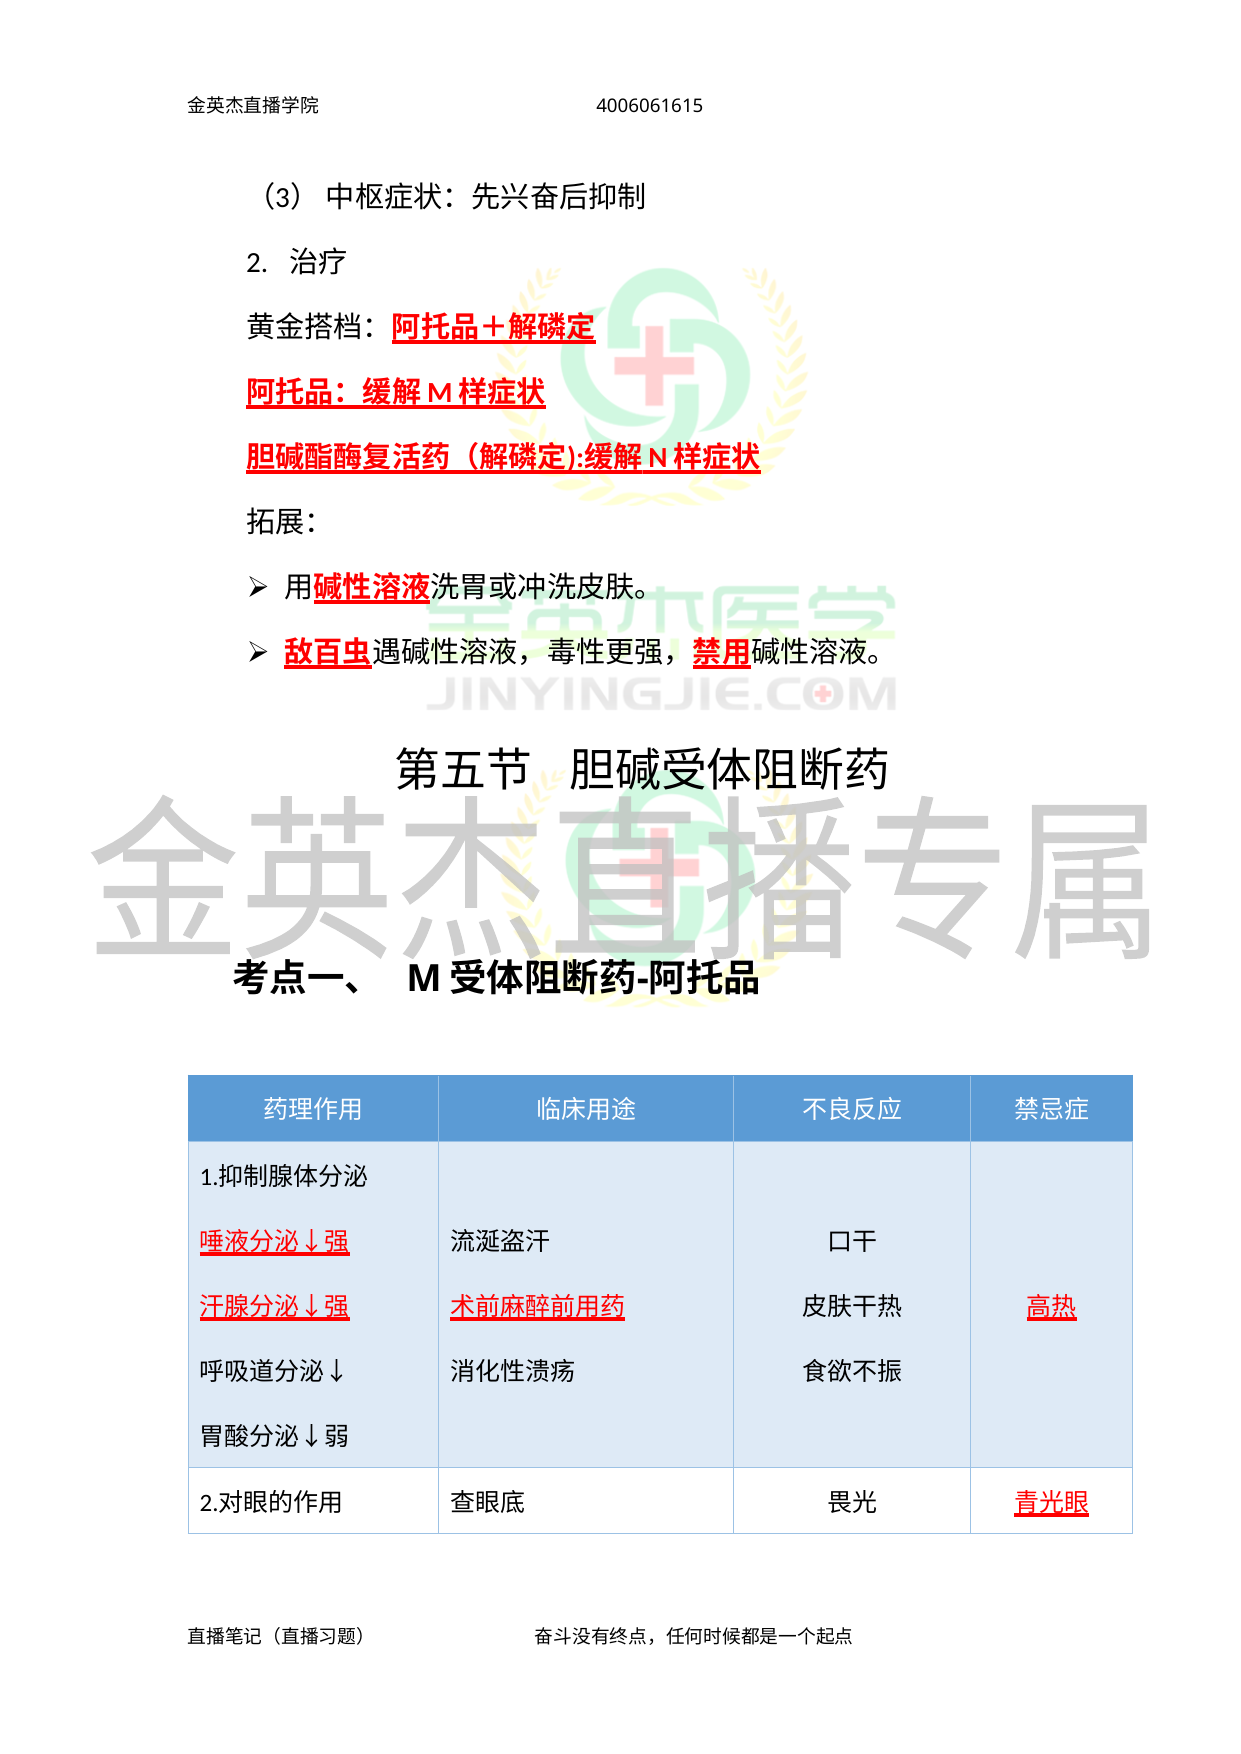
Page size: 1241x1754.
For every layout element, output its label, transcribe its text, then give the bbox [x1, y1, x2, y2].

table_header 禁忌症 [971, 1076, 1132, 1141]
table_cell 青光眼 [971, 1468, 1132, 1533]
list 治疗 [246, 227, 1053, 292]
text 黄金搭档：阿托品＋解磷定 [187, 292, 1053, 357]
text 胆碱酯酶复活药（解磷定):缓解N样症状 [187, 422, 1053, 487]
table_header 临床用途 [439, 1076, 733, 1141]
table_header 不良反应 [734, 1076, 970, 1141]
list 敌百虫遇碱性溶液，毒性更强，禁用碱性溶液。 [187, 617, 1053, 682]
table_cell 1.抑制腺体分泌 唾液分泌↓强 汗腺分泌↓强 呼吸道分泌↓ 胃酸分泌↓弱 [189, 1142, 438, 1467]
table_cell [439, 1468, 733, 1533]
list 中枢症状：先兴奋后抑制 [246, 162, 1053, 227]
text 阿托品：缓解M样症状 [187, 357, 1053, 422]
table_cell 口干 皮肤干热 食欲不振 [734, 1142, 970, 1467]
table_cell 高热 [971, 1142, 1132, 1467]
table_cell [189, 1468, 438, 1533]
list 用碱性溶液洗胃或冲洗皮肤。 [187, 552, 1053, 617]
table_cell 畏光 近视力模糊 [734, 1468, 970, 1533]
text 拓展： [187, 487, 1053, 552]
table_header 药理作用 [189, 1076, 438, 1141]
table_cell 流涎盗汗 术前麻醉前用药 消化性溃疡 [439, 1142, 733, 1467]
subtitle M受体阻断药-阿托品 [232, 943, 1053, 1008]
subtitle 胆碱受体阻断药 [231, 717, 1053, 815]
